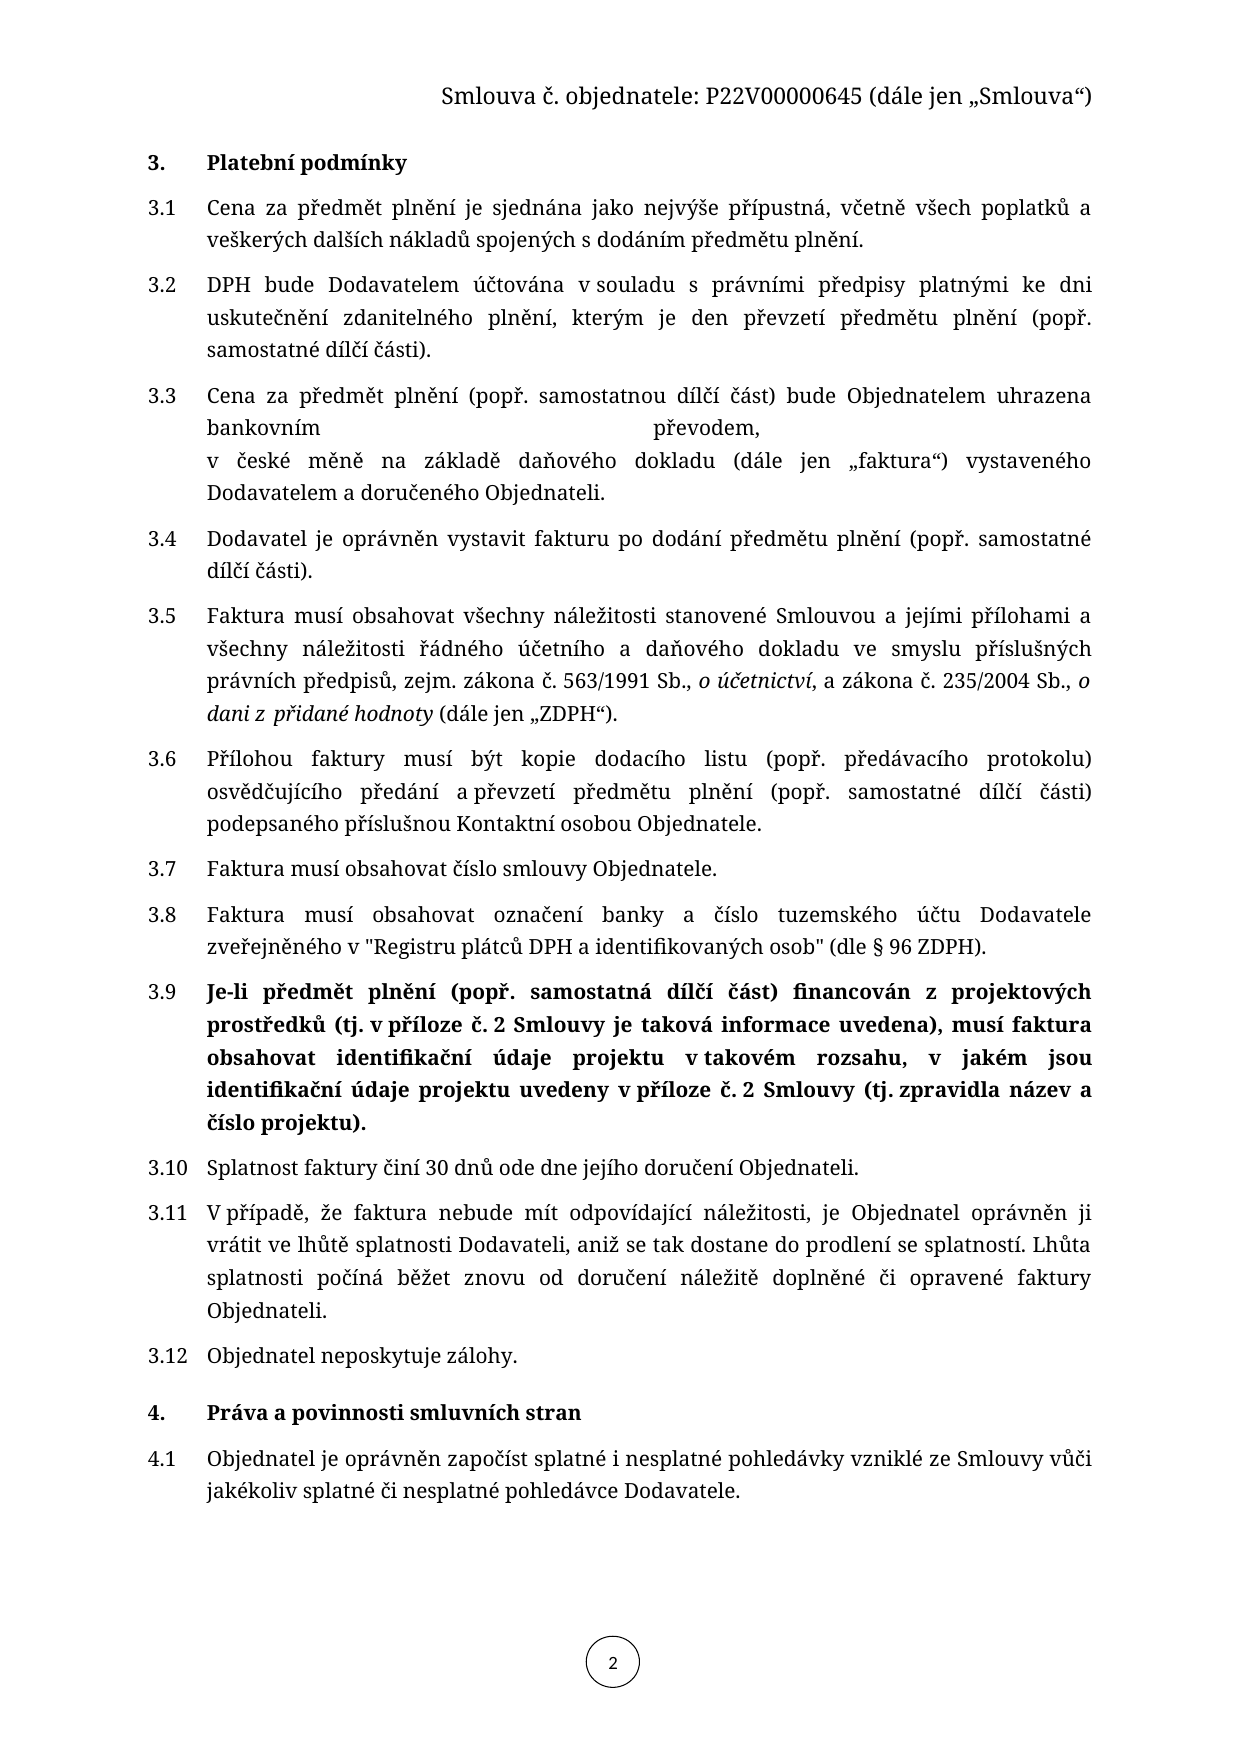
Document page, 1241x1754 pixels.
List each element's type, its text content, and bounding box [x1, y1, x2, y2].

list Faktura musí obsahovat označení banky a číslo tuzemského účtu Dodavatele zveřejněného v "Registru plátců DPH a identifikovaných osob" (dle § 96 ZDPH). [148, 900, 1093, 961]
list V případě, že faktura nebude mít odpovídající náležitosti, je Objednatel oprávněn ji vrátit ve lhůtě splatnosti Dodavateli, aniž se tak dostane do prodlení se splatností. Lhůta splatnosti počíná běžet znovu od doručení náležitě doplněné či opravené faktury Objednateli. [148, 1198, 1093, 1324]
list Objednatel neposkytuje zálohy. [148, 1341, 1093, 1369]
list Platební podmínky [148, 148, 1093, 176]
list Je-li předmět plnění (popř. samostatná dílčí část) financován z projektových prostředků (tj. v příloze č. 2 Smlouvy je taková informace uvedena), musí faktura obsahovat identifikační údaje projektu v takovém rozsahu, v jakém jsou identifikační údaje projektu uvedeny v příloze č. 2 Smlouvy (tj. zpravidla název a číslo projektu). [148, 977, 1093, 1136]
list Práva a povinnosti smluvních stran [148, 1398, 1093, 1427]
list Splatnost faktury činí 30 dnů ode dne jejího doručení Objednateli. [148, 1153, 1093, 1181]
list Přílohou faktury musí být kopie dodacího listu (popř. předávacího protokolu) osvědčujícího předání a převzetí předmětu plnění (popř. samostatné dílčí části) podepsaného příslušnou Kontaktní osobou Objednatele. [148, 744, 1093, 838]
list Faktura musí obsahovat číslo smlouvy Objednatele. [148, 854, 1093, 883]
list Cena za předmět plnění (popř. samostatnou dílčí část) bude Objednatelem uhrazena bankovním převodem, v české měně na základě daňového dokladu (dále jen „faktura“) vystaveného Dodavatelem a doručeného Objednateli. [148, 381, 1093, 507]
list DPH bude Dodavatelem účtována v souladu s právními předpisy platnými ke dni uskutečnění zdanitelného plnění, kterým je den převzetí předmětu plnění (popř. samostatné dílčí části). [148, 270, 1093, 364]
list Faktura musí obsahovat všechny náležitosti stanovené Smlouvou a jejími přílohami a všechny náležitosti řádného účetního a daňového dokladu ve smyslu příslušných právních předpisů, zejm. zákona č. 563/1991 Sb., o účetnictví, a zákona č. 235/2004 Sb., o dani z přidané hodnoty (dále jen „ZDPH“). [148, 601, 1093, 728]
list Dodavatel je oprávněn vystavit fakturu po dodání předmětu plnění (popř. samostatné dílčí části). [148, 524, 1093, 585]
list Objednatel je oprávněn započíst splatné i nesplatné pohledávky vzniklé ze Smlouvy vůči jakékoliv splatné či nesplatné pohledávce Dodavatele. [148, 1444, 1093, 1505]
list Cena za předmět plnění je sjednána jako nejvýše přípustná, včetně všech poplatků a veškerých dalších nákladů spojených s dodáním předmětu plnění. [148, 193, 1093, 254]
